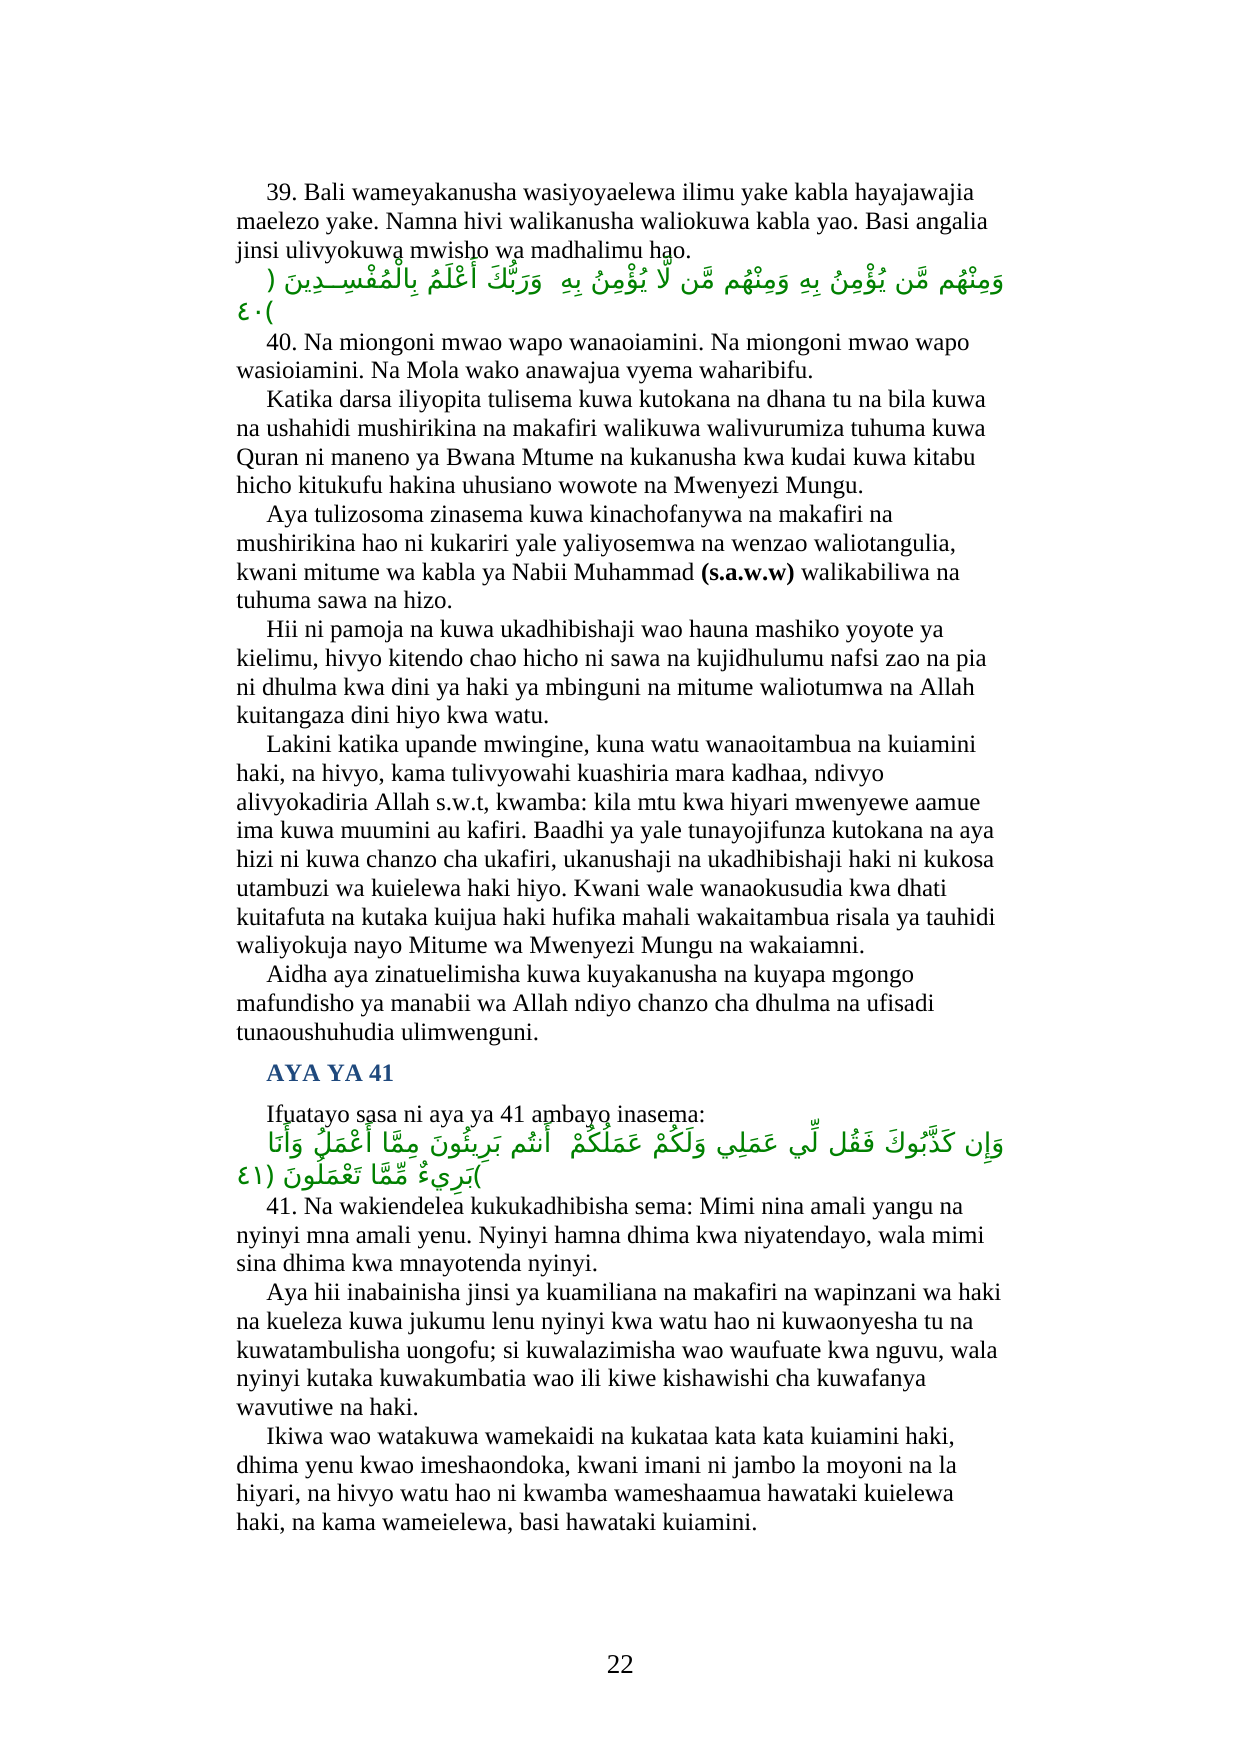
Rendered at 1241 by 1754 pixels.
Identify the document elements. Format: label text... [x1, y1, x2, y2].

text Lakini katika upande mwingine, kuna watu wanaoitambua na kuiamini haki, na hivyo, kama tulivyowahi kuashiria mara kadhaa, ndivyo alivyokadiria Allah s.w.t, kwamba: kila mtu kwa hiyari mwenyewe aamue ima kuwa muumini au kafiri. Baadhi ya yale tunayojifunza kutokana na aya hizi ni kuwa chanzo cha ukafiri, ukanushaji na ukadhibishaji haki ni kukosa utambuzi wa kuielewa haki hiyo. Kwani wale wanaokusudia kwa dhati kuitafuta na kutaka kuijua haki hufika mahali wakaitambua risala ya tauhidi waliyokuja nayo Mitume wa Mwenyezi Mungu na wakaiamni. [236, 729, 1004, 959]
text 41. Na wakiendelea kukukadhibisha sema: Mimi nina amali yangu na nyinyi mna amali yenu. Nyinyi hamna dhima kwa niyatendayo, wala mimi sina dhima kwa mnayotenda nyinyi. [236, 1191, 1004, 1277]
subtitle AYA YA 41 [236, 1058, 1004, 1087]
text وَإِن كَذَّبُوكَ فَقُل لِّي عَمَلِي وَلَكُمْ عَمَلُكُمْ أَنتُم بَرِيئُونَ مِمَّا أَعْمَلُ وَأَنَا بَرِيءٌ مِّمَّا تَعْمَلُونَ ﴿٤١﴾ [236, 1128, 1004, 1191]
text Ifuatayo sasa ni aya ya 41 ambayo inasema: [236, 1099, 1004, 1128]
text وَمِنْهُم مَّن يُؤْمِنُ بِهِ وَمِنْهُم مَّن لَّا يُؤْمِنُ بِهِ وَرَبُّكَ أَعْلَمُ بِالْمُفْسِدِينَ ﴿٤٠﴾ [236, 263, 1004, 327]
text Aya hii inabainisha jinsi ya kuamiliana na makafiri na wapinzani wa haki na kueleza kuwa jukumu lenu nyinyi kwa watu hao ni kuwaonyesha tu na kuwatambulisha uongofu; si kuwalazimisha wao waufuate kwa nguvu, wala nyinyi kutaka kuwakumbatia wao ili kiwe kishawishi cha kuwafanya wavutiwe na haki. [236, 1277, 1004, 1421]
text 40. Na miongoni mwao wapo wanaoiamini. Na miongoni mwao wapo wasioiamini. Na Mola wako anawajua vyema waharibifu. [236, 327, 1004, 384]
text Ikiwa wao watakuwa wamekaidi na kukataa kata kata kuiamini haki, dhima yenu kwao imeshaondoka, kwani imani ni jambo la moyoni na la hiyari, na hivyo watu hao ni kwamba wameshaamua hawataki kuielewa haki, na kama wameielewa, basi hawataki kuiamini. [236, 1421, 1004, 1536]
text 39. Bali wameyakanusha wasiyoyaelewa ilimu yake kabla hayajawajia maelezo yake. Namna hivi walikanusha waliokuwa kabla yao. Basi angalia jinsi ulivyokuwa mwisho wa madhalimu hao. [236, 177, 1004, 263]
text Aidha aya zinatuelimisha kuwa kuyakanusha na kuyapa mgongo mafundisho ya manabii wa Allah ndiyo chanzo cha dhulma na ufisadi tunaoushuhudia ulimwenguni. [236, 959, 1004, 1045]
text Katika darsa iliyopita tulisema kuwa kutokana na dhana tu na bila kuwa na ushahidi mushirikina na makafiri walikuwa walivurumiza tuhuma kuwa Quran ni maneno ya Bwana Mtume na kukanusha kwa kudai kuwa kitabu hicho kitukufu hakina uhusiano wowote na Mwenyezi Mungu. [236, 384, 1004, 499]
text Aya tulizosoma zinasema kuwa kinachofanywa na makafiri na mushirikina hao ni kukariri yale yaliyosemwa na wenzao waliotangulia, kwani mitume wa kabla ya Nabii Muhammad (s.a.w.w) walikabiliwa na tuhuma sawa na hizo. [236, 499, 1004, 614]
text Hii ni pamoja na kuwa ukadhibishaji wao hauna mashiko yoyote ya kielimu, hivyo kitendo chao hicho ni sawa na kujidhulumu nafsi zao na pia ni dhulma kwa dini ya haki ya mbinguni na mitume waliotumwa na Allah kuitangaza dini hiyo kwa watu. [236, 614, 1004, 729]
